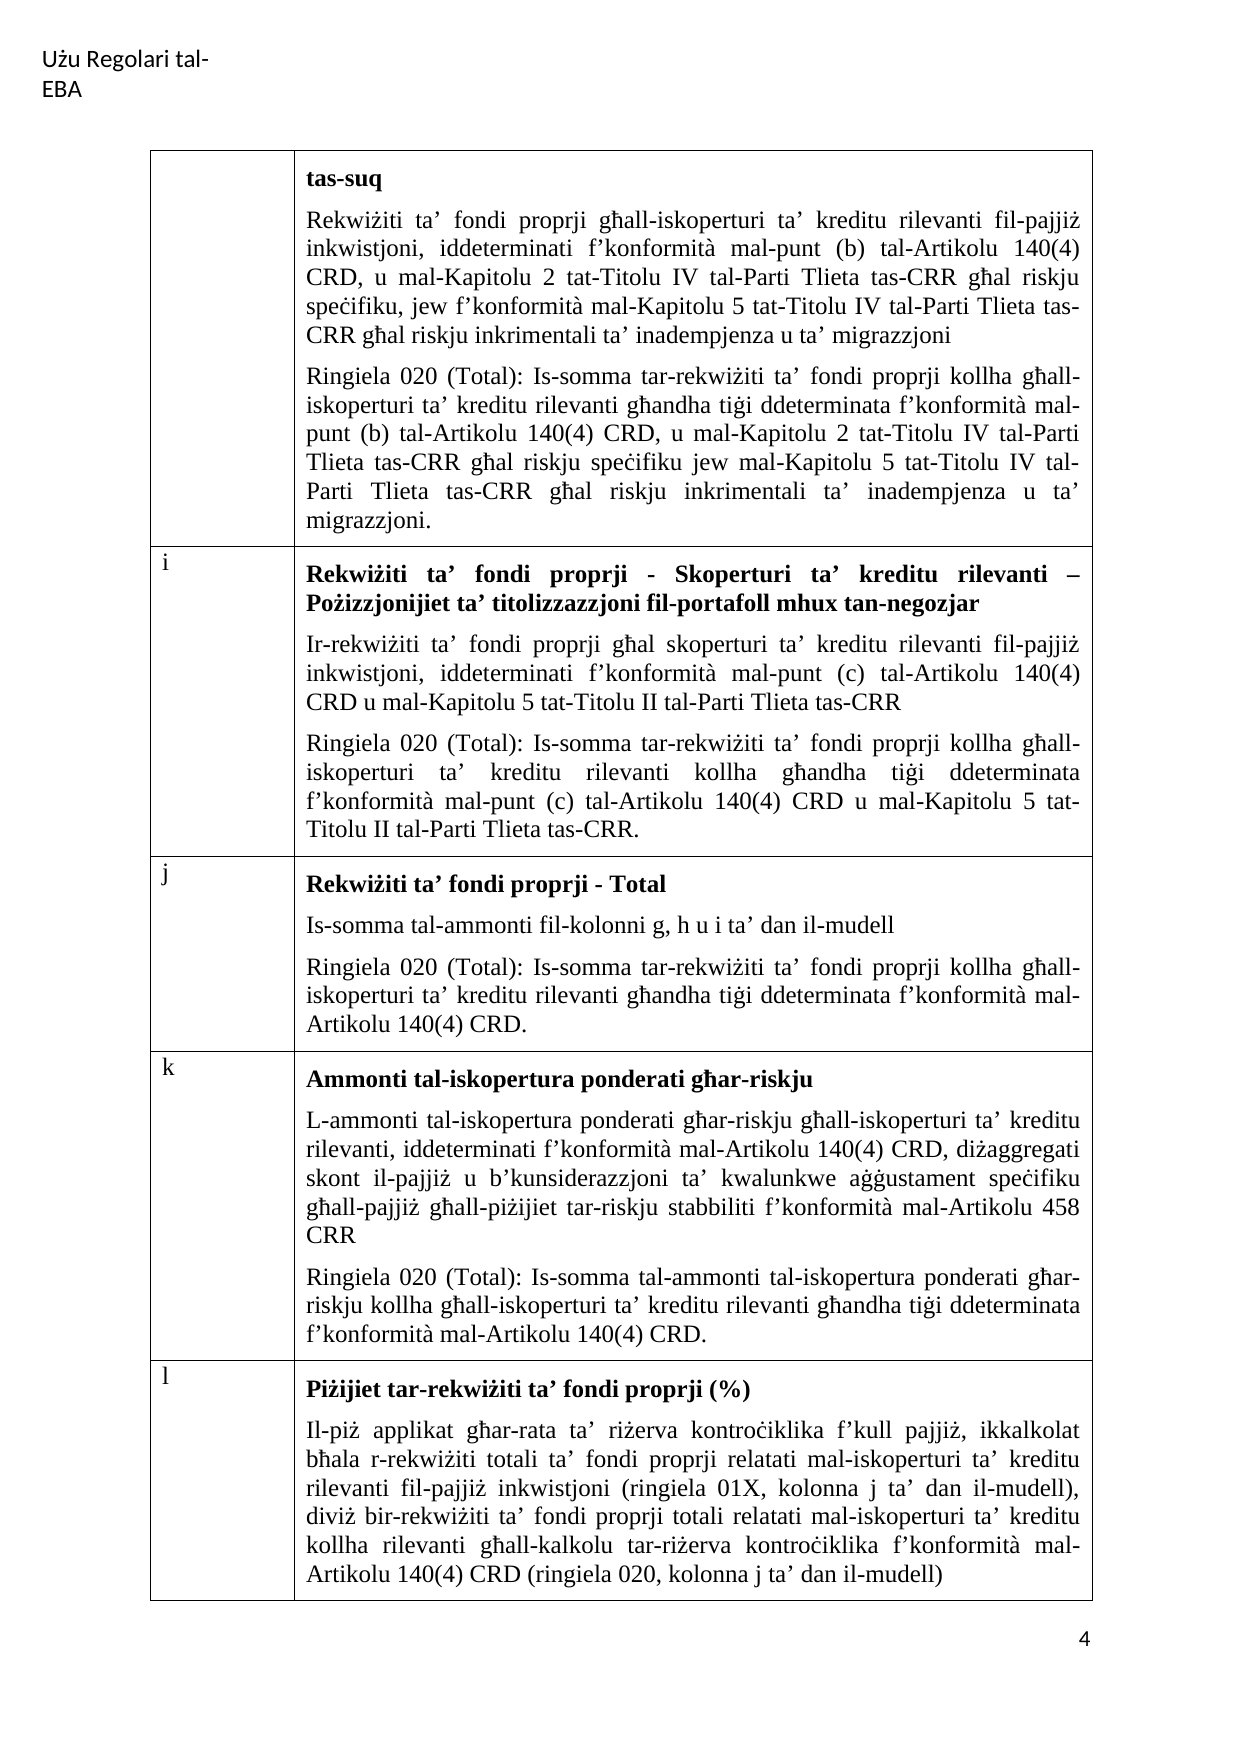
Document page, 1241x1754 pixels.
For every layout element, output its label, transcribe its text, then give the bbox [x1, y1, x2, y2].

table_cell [295, 151, 1092, 546]
table_cell j [151, 857, 294, 1051]
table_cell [295, 1361, 1092, 1600]
table_cell Rekwiżiti ta’ fondi proprji - Total Is-somma tal-ammonti fil-kolonni g, h u i ta’ dan il-mudell Ringiela 020 (Total): Is-somma tar-rekwiżiti ta’ fondi proprji kollha għall-iskoperturi ta’ kreditu rilevanti għandha tiġi ddeterminata f’konformità mal-Artikolu 140(4) CRD. [295, 857, 1092, 1051]
table_cell Ammonti tal-iskopertura ponderati għar-riskju L-ammonti tal-iskopertura ponderati għar-riskju għall-iskoperturi ta’ kreditu rilevanti, iddeterminati f’konformità mal-Artikolu 140(4) CRD, diżaggregati skont il-pajjiż u b’kunsiderazzjoni ta’ kwalunkwe aġġustament speċifiku għall-pajjiż għall-piżijiet tar-riskju stabbiliti f’konformità mal-Artikolu 458 CRR Ringiela 020 (Total): Is-somma tal-ammonti tal-iskopertura ponderati għar-riskju kollha għall-iskoperturi ta’ kreditu rilevanti għandha tiġi ddeterminata f’konformità mal-Artikolu 140(4) CRD. [295, 1052, 1092, 1360]
table_cell i [151, 547, 294, 856]
table_cell k [151, 1052, 294, 1360]
table_cell h [151, 151, 294, 546]
table_cell l [151, 1361, 294, 1600]
table_cell Rekwiżiti ta’ fondi proprji - Skoperturi ta’ kreditu rilevanti – Pożizzjonijiet ta’ titolizzazzjoni fil-portafoll mhux tan-negozjar Ir-rekwiżiti ta’ fondi proprji għal skoperturi ta’ kreditu rilevanti fil-pajjiż inkwistjoni, iddeterminati f’konformità mal-punt (c) tal-Artikolu 140(4) CRD u mal-Kapitolu 5 tat-Titolu II tal-Parti Tlieta tas-CRR Ringiela 020 (Total): Is-somma tar-rekwiżiti ta’ fondi proprji kollha għall-iskoperturi ta’ kreditu rilevanti kollha għandha tiġi ddeterminata f’konformità mal-punt (c) tal-Artikolu 140(4) CRD u mal-Kapitolu 5 tat-Titolu II tal-Parti Tlieta tas-CRR. [295, 547, 1092, 856]
